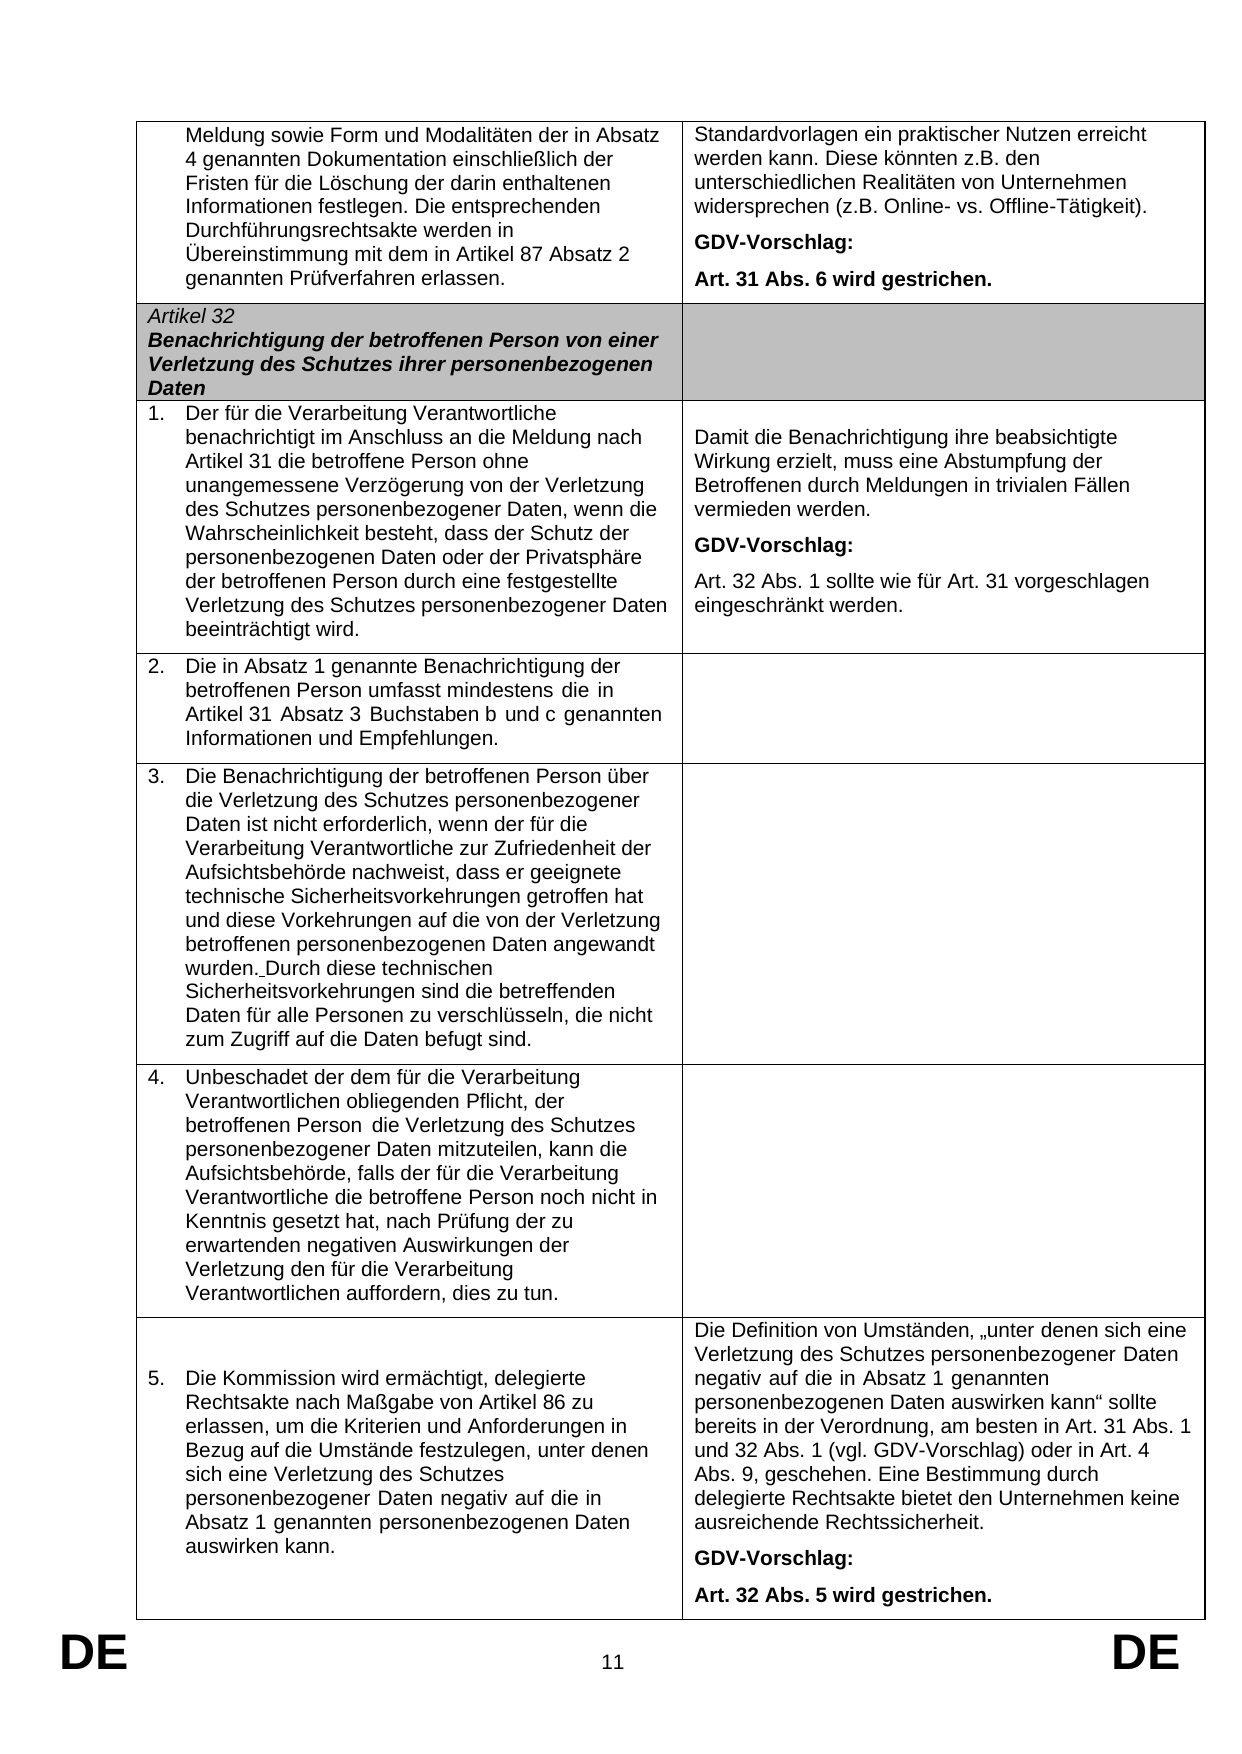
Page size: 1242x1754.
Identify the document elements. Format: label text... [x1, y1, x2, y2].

table_cell Die in Absatz 1 genannte Benachrichtigung der betroffenen Person umfasst mindestens die in Artikel 31 Absatz 3 Buchstaben b und c genannten Informationen und Empfehlungen. [137, 654, 682, 763]
table_cell Die Kommission wird ermächtigt, delegierte Rechtsakte nach Maßgabe von Artikel 86 zu erlassen, um die Kriterien und Anforderungen in Bezug auf die Umstände festzulegen, unter denen sich eine Verletzung des Schutzes personenbezogener Daten negativ auf die in Absatz 1 genannten personenbezogenen Daten auswirken kann. [137, 1318, 682, 1619]
table_cell Der für die Verarbeitung Verantwortliche benachrichtigt im Anschluss an die Meldung nach Artikel 31 die betroffene Person ohne unangemessene Verzögerung von der Verletzung des Schutzes personenbezogener Daten, wenn die Wahrscheinlichkeit besteht, dass der Schutz der personenbezogenen Daten oder der Privatsphäre der betroffenen Person durch eine festgestellte Verletzung des Schutzes personenbezogener Daten beeinträchtigt wird. [137, 401, 682, 653]
table_cell Artikel 32 Benachrichtigung der betroffenen Person von einer Verletzung des Schutzes ihrer personenbezogenen Daten [137, 304, 682, 400]
table_cell [683, 304, 1204, 400]
table_cell [683, 654, 1204, 763]
table_cell Unbeschadet der dem für die Verarbeitung Verantwortlichen obliegenden Pflicht, der betroffenen Person die Verletzung des Schutzes personenbezogener Daten mitzuteilen, kann die Aufsichtsbehörde, falls der für die Verarbeitung Verantwortliche die betroffene Person noch nicht in Kenntnis gesetzt hat, nach Prüfung der zu erwartenden negativen Auswirkungen der Verletzung den für die Verarbeitung Verantwortlichen auffordern, dies zu tun. [137, 1065, 682, 1317]
table_cell Damit die Benachrichtigung ihre beabsichtigte Wirkung erzielt, muss eine Abstumpfung der Betroffenen durch Meldungen in trivialen Fällen vermieden werden. GDV-Vorschlag: Art. 32 Abs. 1 sollte wie für Art. 31 vorgeschlagen eingeschränkt werden. [683, 401, 1204, 653]
table_cell [683, 764, 1204, 1064]
table_cell Die Definition von Umständen‚ „unter denen sich eine Verletzung des Schutzes personenbezogener Daten negativ auf die in Absatz 1 genannten personenbezogenen Daten auswirken kann“ sollte bereits in der Verordnung, am besten in Art. 31 Abs. 1 und 32 Abs. 1 (vgl. GDV-Vorschlag) oder in Art. 4 Abs. 9, geschehen. Eine Bestimmung durch delegierte Rechtsakte bietet den Unternehmen keine ausreichende Rechtssicherheit. GDV-Vorschlag: Art. 32 Abs. 5 wird gestrichen. [683, 1318, 1204, 1619]
table_cell [683, 1065, 1204, 1317]
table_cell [137, 122, 682, 303]
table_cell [683, 122, 1204, 303]
table_cell Die Benachrichtigung der betroffenen Person über die Verletzung des Schutzes personenbezogener Daten ist nicht erforderlich, wenn der für die Verarbeitung Verantwortliche zur Zufriedenheit der Aufsichtsbehörde nachweist, dass er geeignete technische Sicherheitsvorkehrungen getroffen hat und diese Vorkehrungen auf die von der Verletzung betroffenen personenbezogenen Daten angewandt wurden. Durch diese technischen Sicherheitsvorkehrungen sind die betreffenden Daten für alle Personen zu verschlüsseln, die nicht zum Zugriff auf die Daten befugt sind. [137, 764, 682, 1064]
